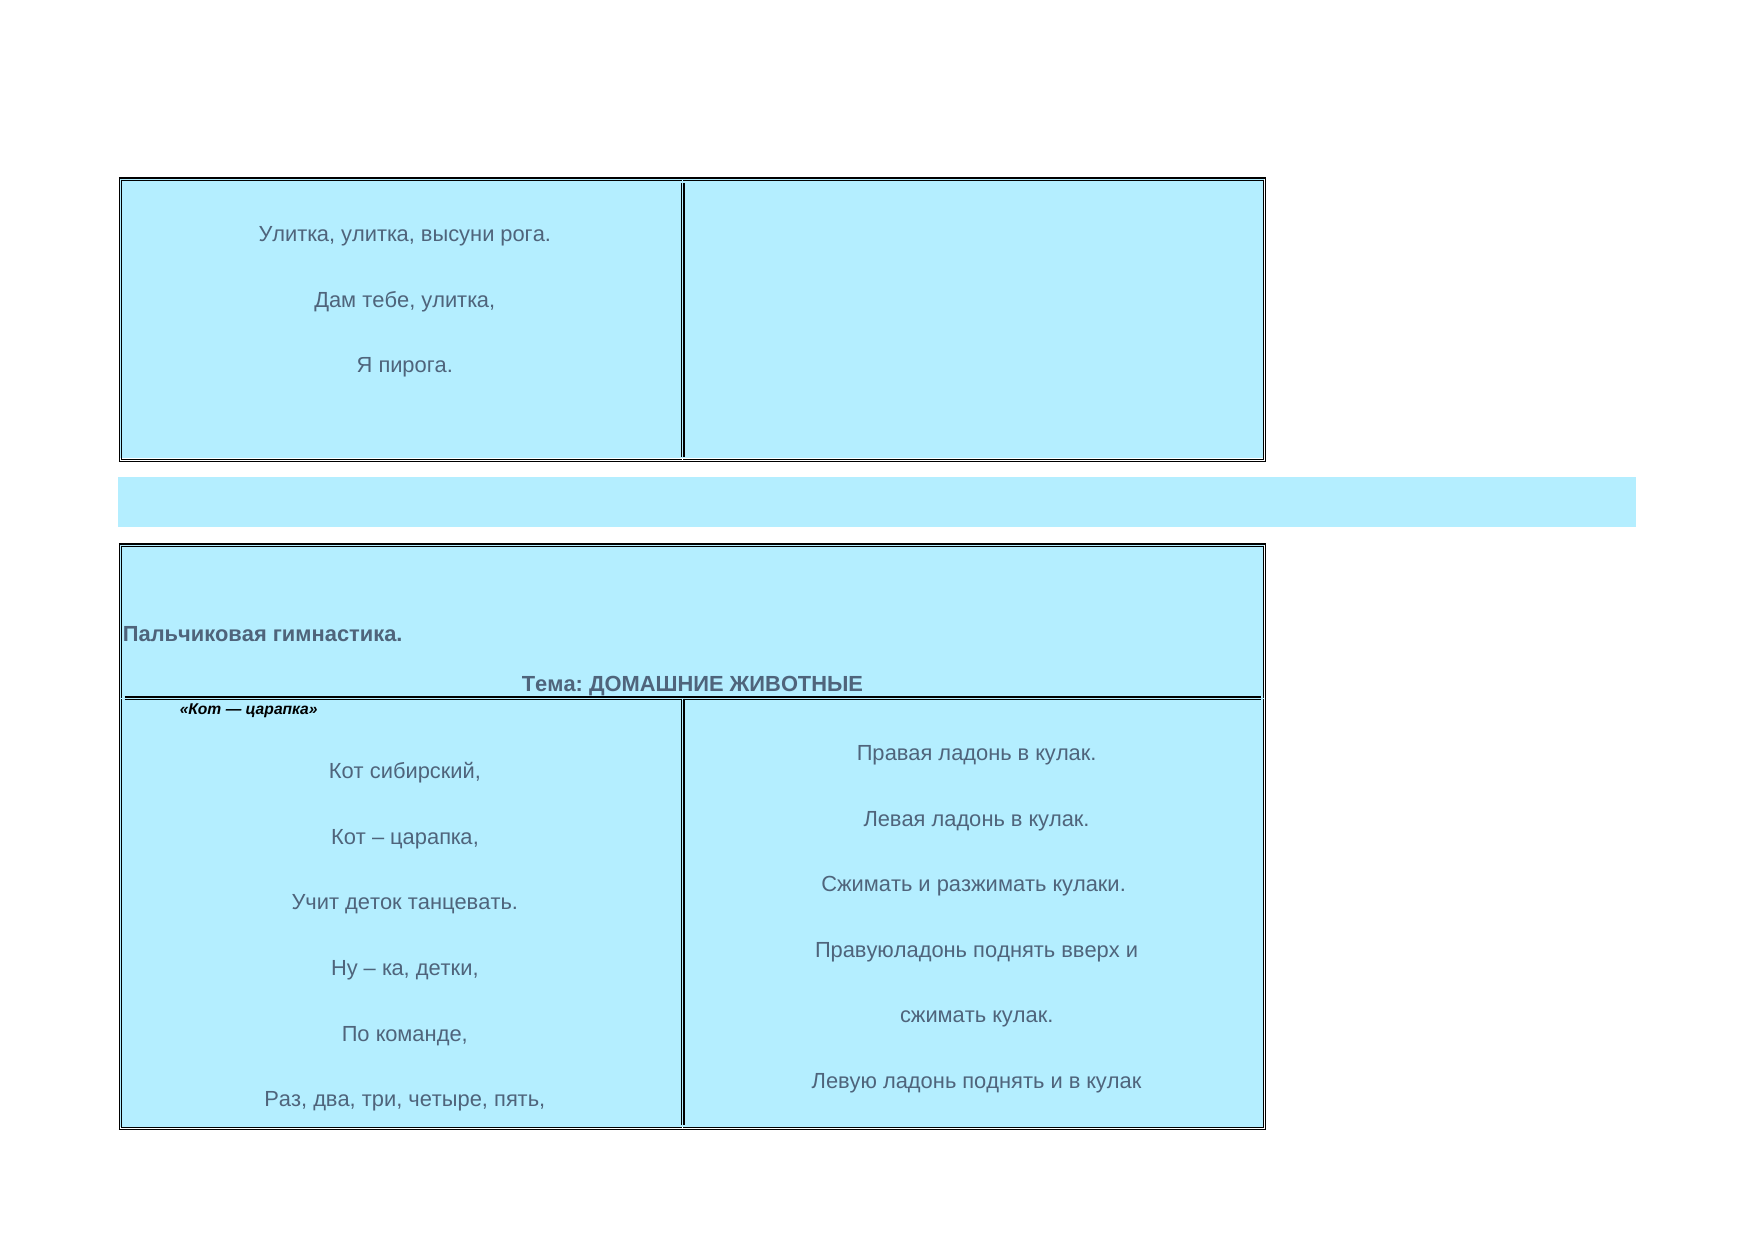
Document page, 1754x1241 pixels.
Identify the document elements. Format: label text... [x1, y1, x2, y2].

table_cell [122, 179, 683, 458]
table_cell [122, 696, 683, 1127]
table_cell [683, 696, 1263, 1127]
table_header Пальчиковая гимнастика. Тема: ДОМАШНИЕ ЖИВОТНЫЕ [122, 547, 1263, 696]
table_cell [683, 181, 1263, 458]
